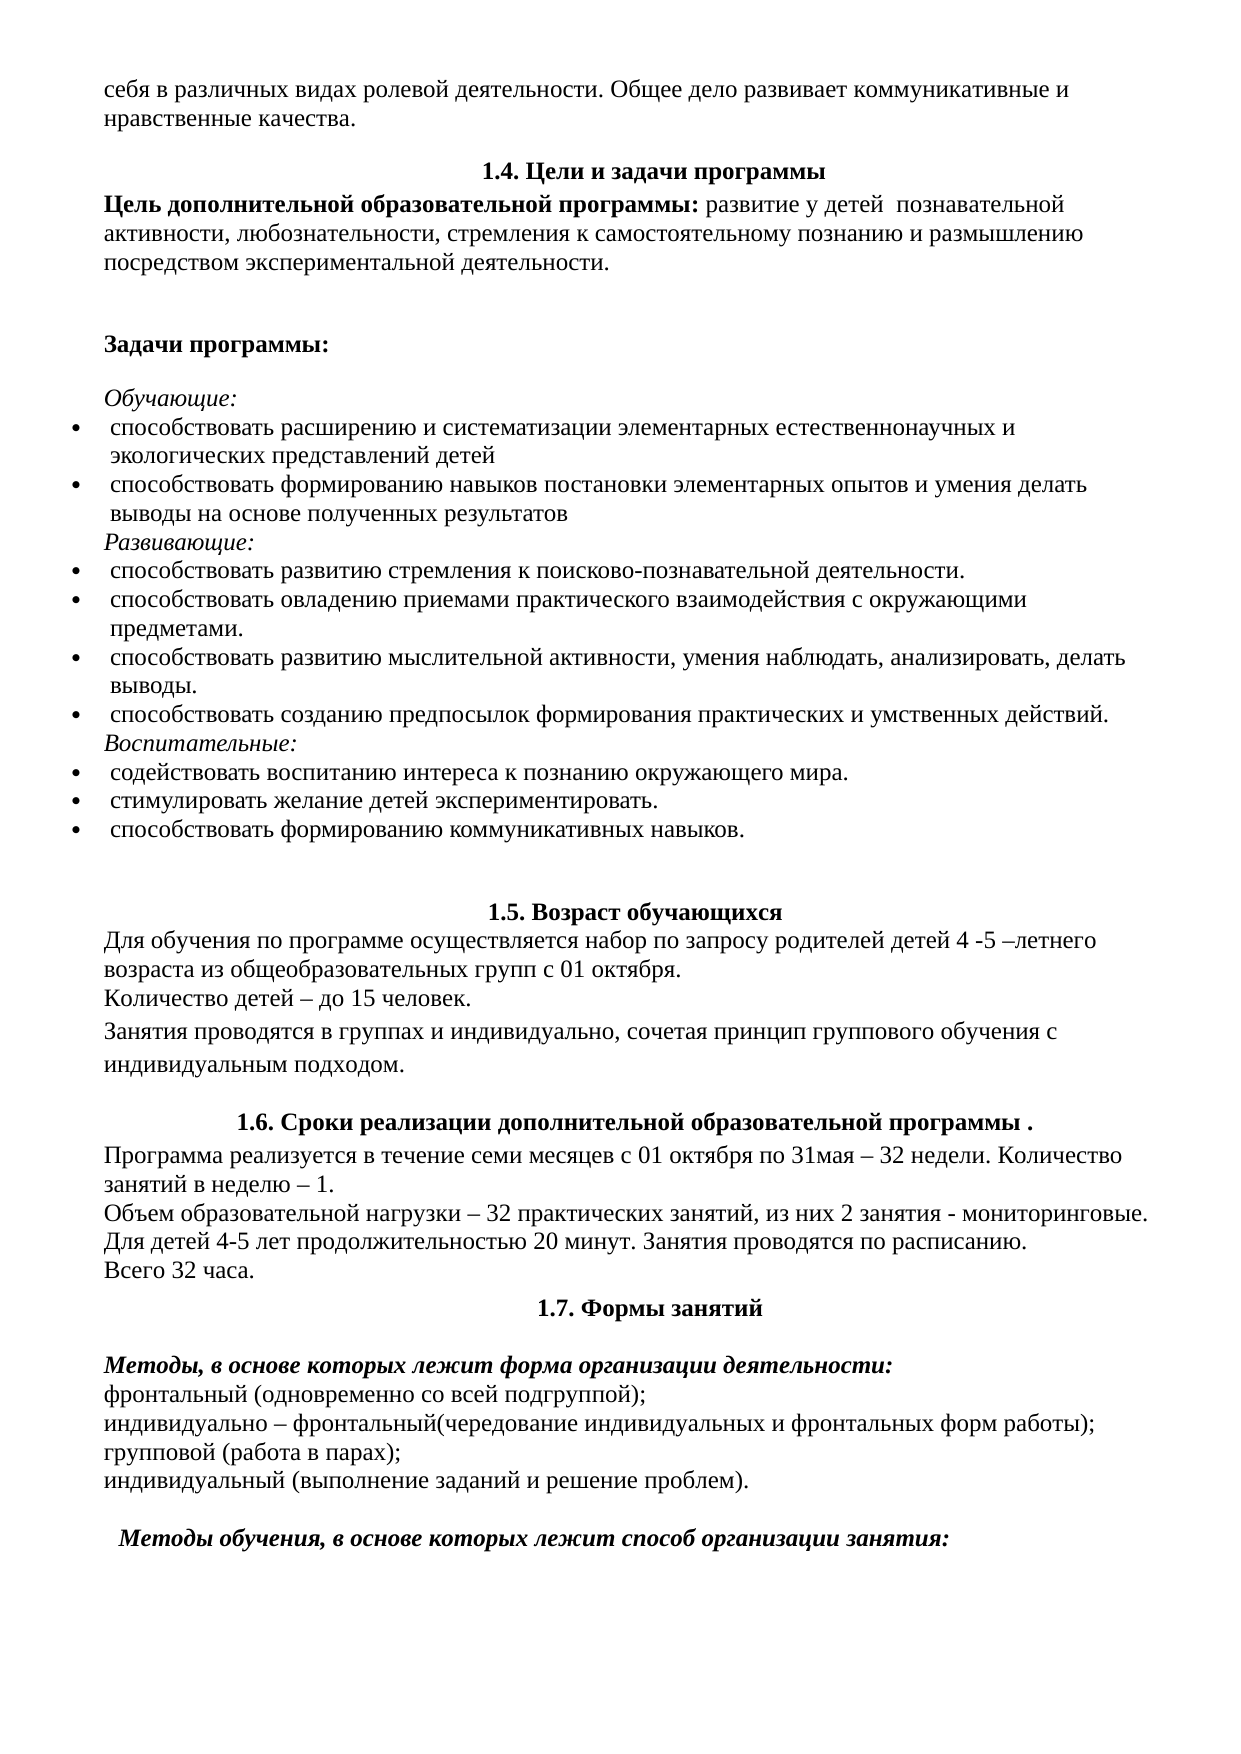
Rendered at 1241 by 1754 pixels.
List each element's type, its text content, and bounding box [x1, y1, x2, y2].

text индивидуальный (выполнение заданий и решение проблем). [103, 1466, 1167, 1494]
list стимулировать желание детей экспериментировать. [72, 786, 1160, 814]
list способствовать развитию стремления к поисково-познавательной деятельности. [72, 556, 1160, 584]
text групповой (работа в парах); [103, 1437, 1167, 1466]
subtitle 1.5. Возраст обучающихся [103, 897, 1167, 926]
text Объем образовательной нагрузки – 32 практических занятий, из них 2 занятия - мониторинговые. Для детей 4-5 лет продолжительностью 20 минут. Занятия проводятся по расписанию. [103, 1198, 1167, 1255]
text Методы, в основе которых лежит форма организации деятельности: [103, 1351, 1167, 1379]
list способствовать созданию предпосылок формирования практических и умственных действий. [72, 699, 1160, 728]
text Занятия проводятся в группах и индивидуально, сочетая принцип группового обучения с индивидуальным подходом. [103, 1016, 1167, 1078]
list способствовать формированию навыков постановки элементарных опытов и умения делать выводы на основе полученных результатов [72, 469, 1160, 527]
list способствовать развитию мыслительной активности, умения наблюдать, анализировать, делать выводы. [72, 642, 1160, 699]
subtitle 1.4. Цели и задачи программы [141, 156, 1167, 185]
list содействовать воспитанию интереса к познанию окружающего мира. [72, 757, 1160, 786]
text Программа реализуется в течение семи месяцев с 01 октября по 31мая – 32 недели. Количество занятий в неделю – 1. [103, 1140, 1167, 1198]
text Всего 32 часа. [103, 1255, 1167, 1284]
text Развивающие: [103, 527, 1167, 556]
list способствовать формированию коммуникативных навыков. [72, 814, 1160, 843]
text Воспитательные: [103, 728, 1167, 757]
text Методы обучения, в основе которых лежит способ организации занятия: [118, 1523, 1167, 1551]
list способствовать овладению приемами практического взаимодействия с окружающими предметами. [72, 584, 1160, 642]
text Цель дополнительной образовательной программы: развитие у детей познавательной активности, любознательности, стремления к самостоятельному познанию и размышлению посредством экспериментальной деятельности. [103, 189, 1167, 276]
text Количество детей – до 15 человек. [103, 983, 1167, 1012]
text индивидуально – фронтальный(чередование индивидуальных и фронтальных форм работы); [103, 1408, 1167, 1437]
text 1.7. Формы занятий [133, 1293, 1167, 1322]
list способствовать расширению и систематизации элементарных естественнонаучных и экологических представлений детей [72, 412, 1160, 469]
text Обучающие: [103, 383, 1167, 412]
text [103, 74, 1167, 131]
subtitle 1.6. Сроки реализации дополнительной образовательной программы . [103, 1107, 1167, 1136]
text фронтальный (одновременно со всей подгруппой); [103, 1379, 1167, 1408]
text Задачи программы: [103, 329, 1167, 358]
text Для обучения по программе осуществляется набор по запросу родителей детей 4 -5 –летнего возраста из общеобразовательных групп с 01 октября. [103, 926, 1167, 983]
